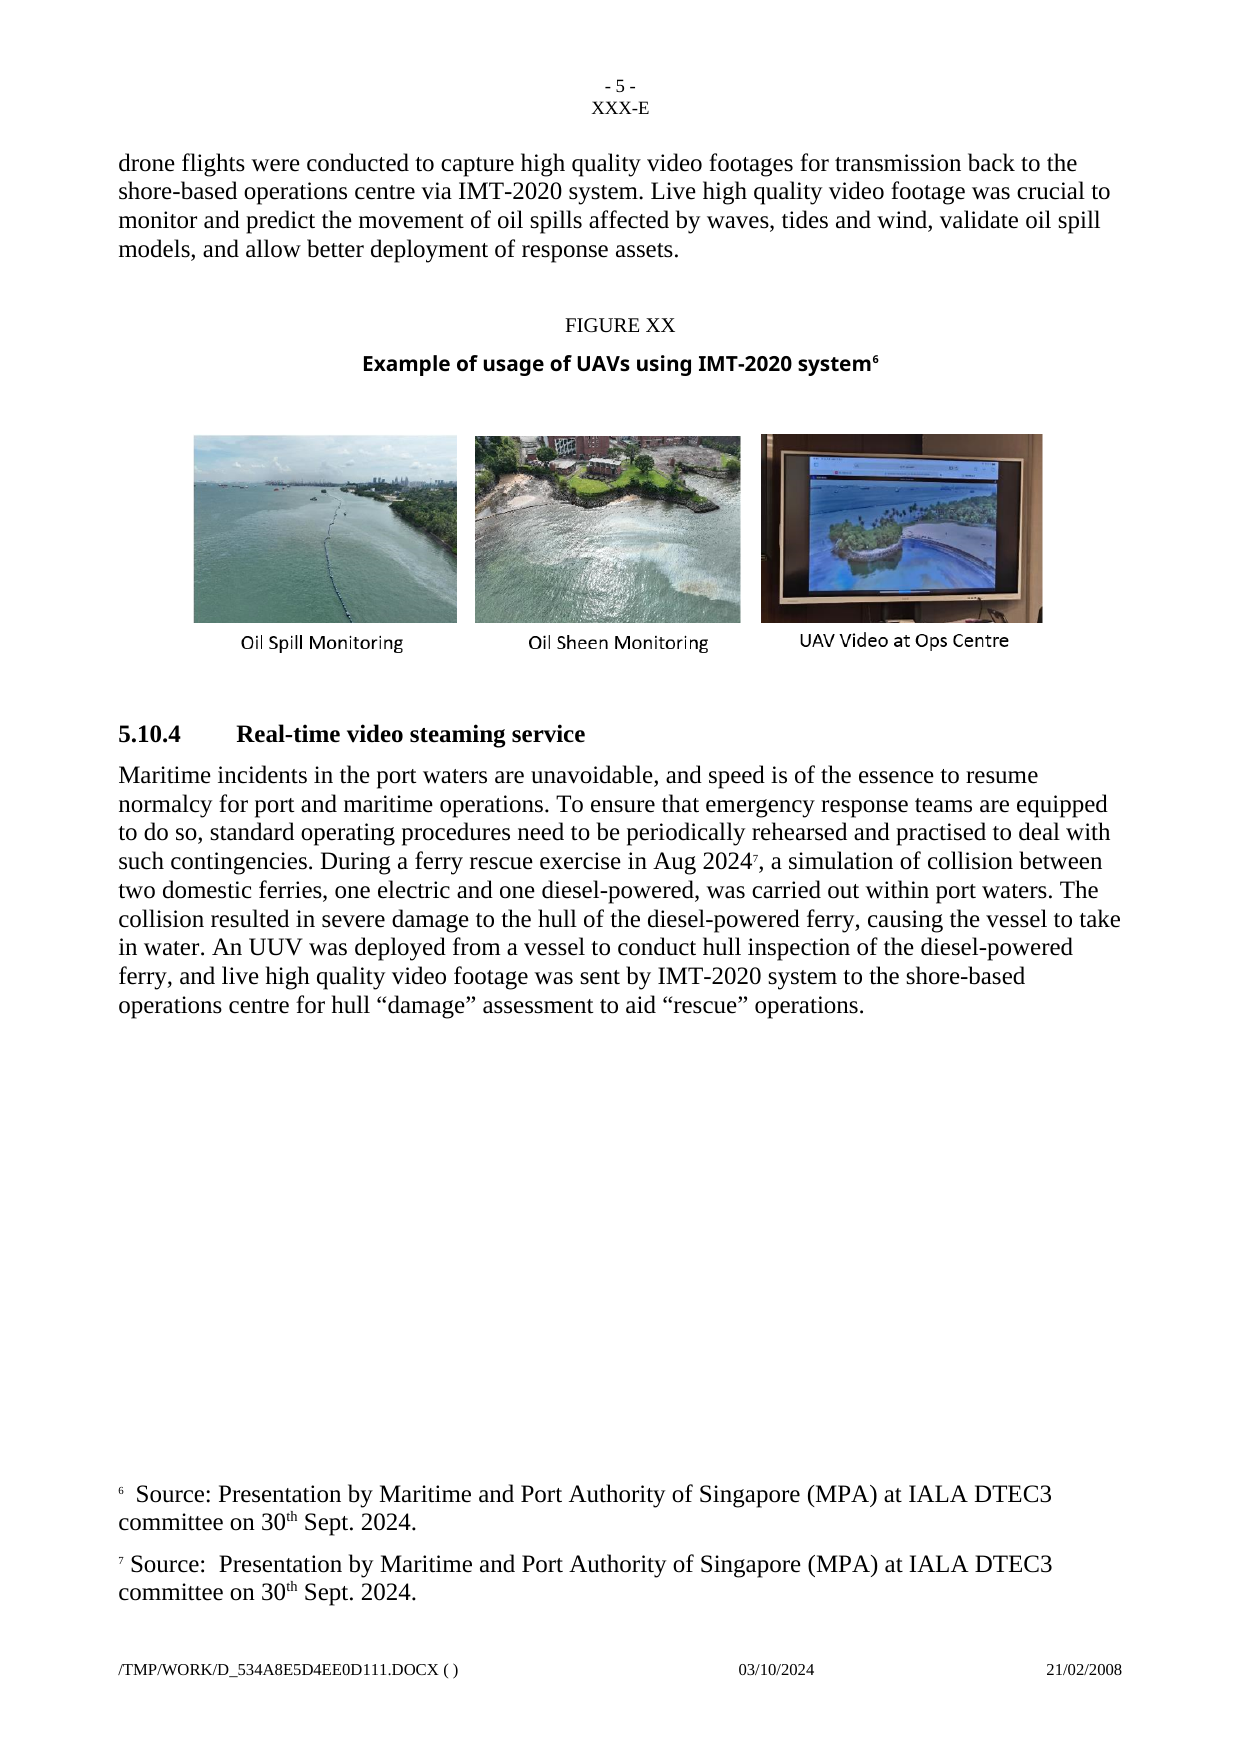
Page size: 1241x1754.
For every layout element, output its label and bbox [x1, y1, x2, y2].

picture [185, 427, 1055, 657]
